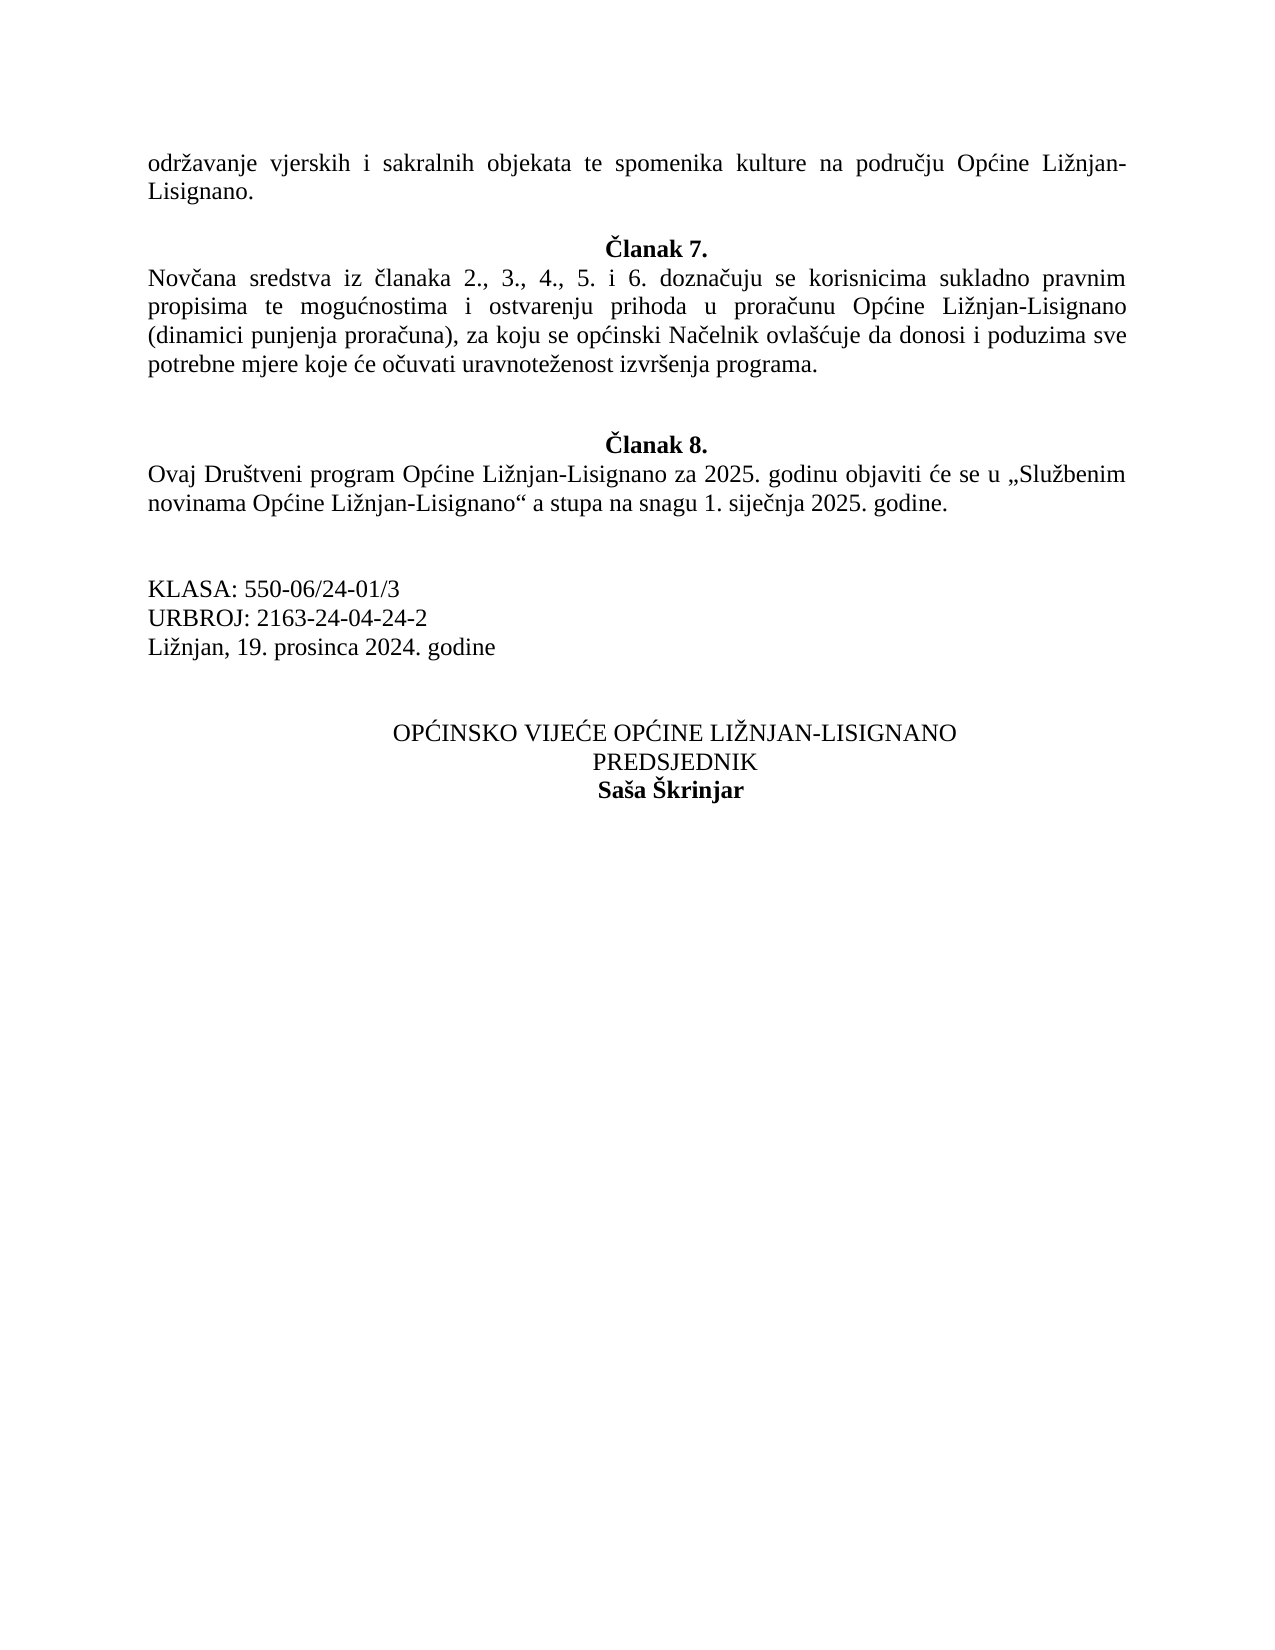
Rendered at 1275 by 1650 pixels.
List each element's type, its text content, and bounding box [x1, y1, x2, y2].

text KLASA: 550-06/24-01/3 [148, 574, 1127, 603]
text Novčana sredstva iz članaka 2., 3., 4., 5. i 6. doznačuju se korisnicima sukladno pravnim propisima te mogućnostima i ostvarenju prihoda u proračunu Općine Ližnjan-Lisignano (dinamici punjenja proračuna), za koju se općinski Načelnik ovlašćuje da donosi i poduzima sve potrebne mjere koje će očuvati uravnoteženost izvršenja programa. [148, 263, 1127, 378]
text Ovaj Društveni program Općine Ližnjan-Lisignano za 2025. godinu objaviti će se u „Službenim novinama Općine Ližnjan-Lisignano“ a stupa na snagu 1. siječnja 2025. godine. [148, 459, 1127, 517]
text URBROJ: 2163-24-04-24-2 [148, 603, 1127, 632]
text Članak 7. [185, 234, 1127, 263]
text Saša Škrinjar [185, 775, 1127, 804]
text Ližnjan, 19. prosinca 2024. godine [148, 632, 1127, 660]
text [148, 148, 1127, 205]
text OPĆINSKO VIJEĆE OPĆINE LIŽNJAN-LISIGNANO [223, 718, 1127, 747]
text Članak 8. [185, 430, 1127, 459]
text PREDSJEDNIK [223, 747, 1127, 775]
